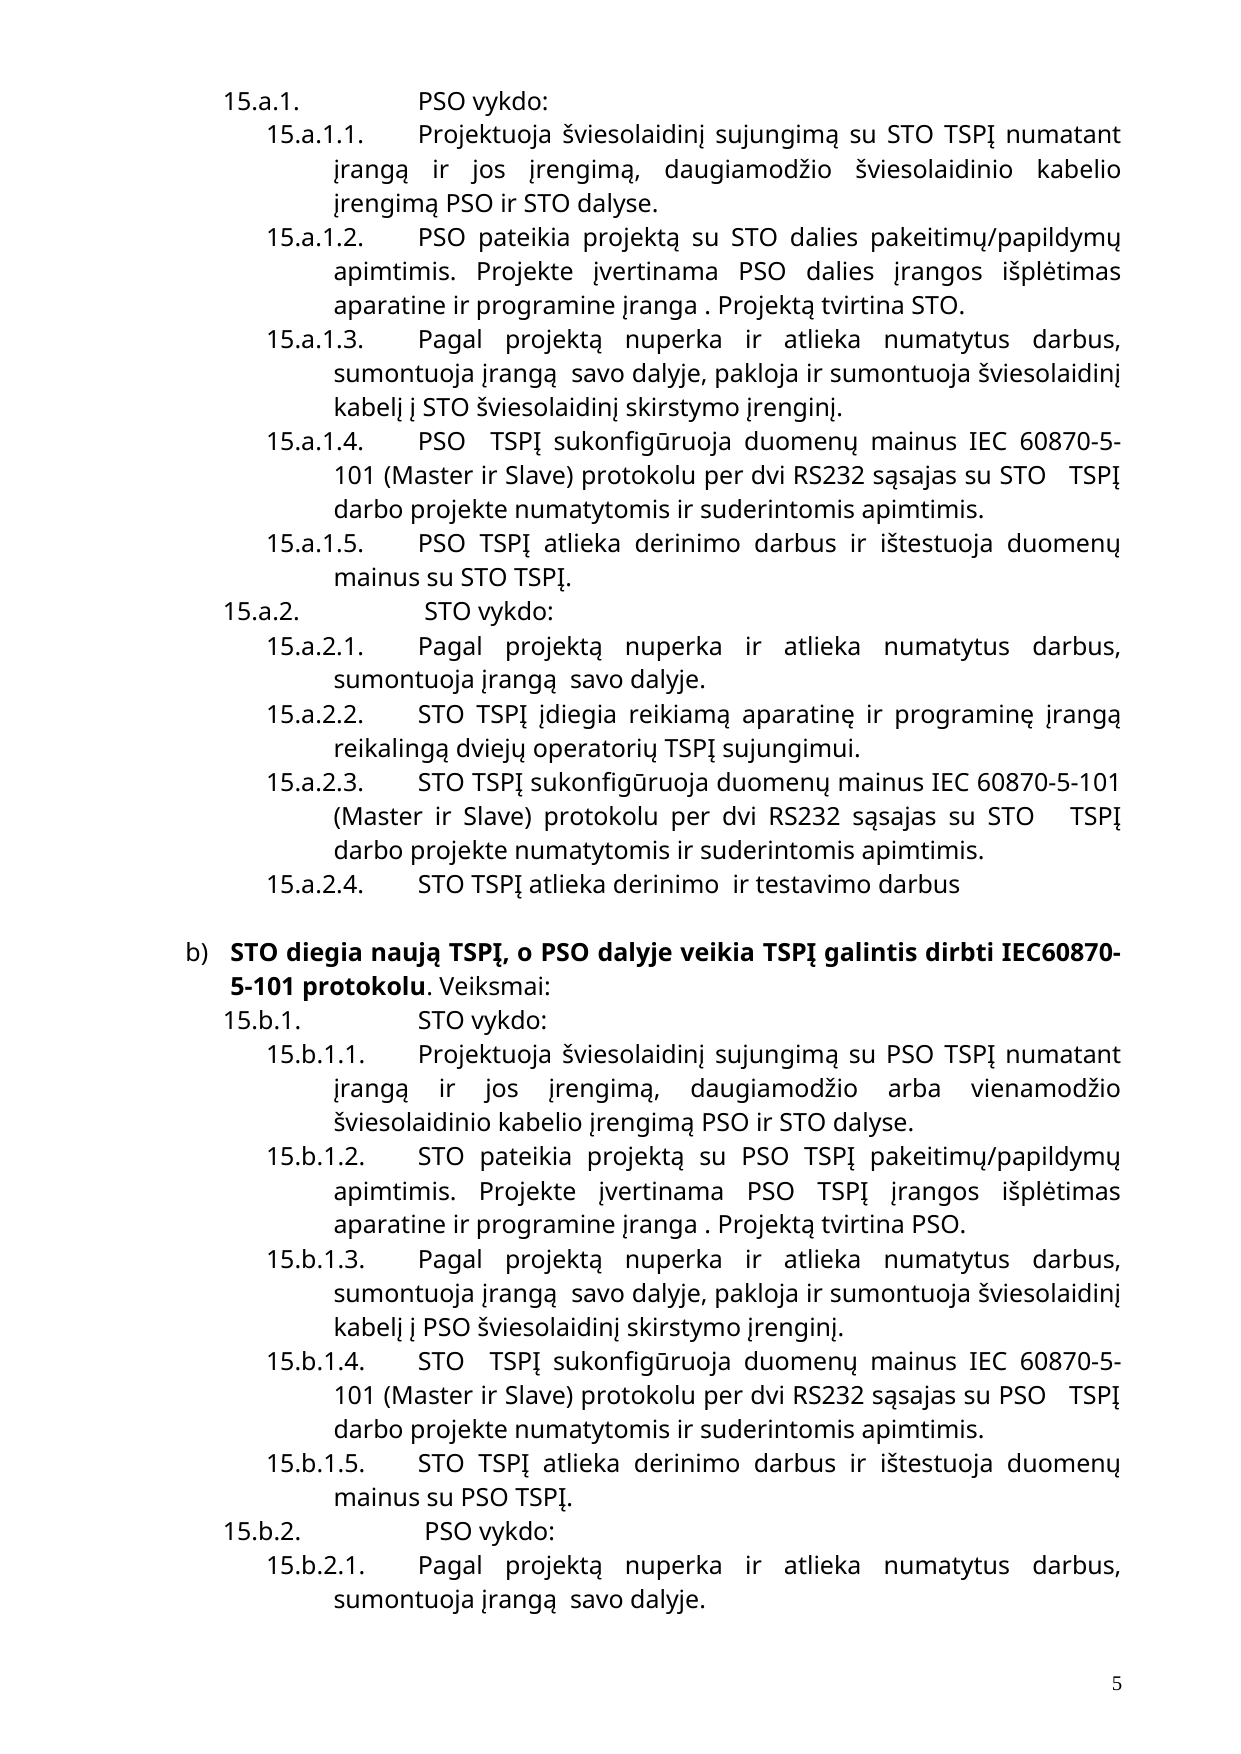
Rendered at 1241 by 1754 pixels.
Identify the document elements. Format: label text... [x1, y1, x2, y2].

list Pagal projektą nuperka ir atlieka numatytus darbus, sumontuoja įrangą savo dalyje, pakloja ir sumontuoja šviesolaidinį kabelį į PSO šviesolaidinį skirstymo įrenginį. [266, 1241, 1122, 1343]
list Projektuoja šviesolaidinį sujungimą su PSO TSPĮ numatant įrangą ir jos įrengimą, daugiamodžio arba vienamodžio šviesolaidinio kabelio įrengimą PSO ir STO dalyse. [266, 1037, 1122, 1139]
list STO pateikia projektą su PSO TSPĮ pakeitimų/papildymų apimtimis. Projekte įvertinama PSO TSPĮ įrangos išplėtimas aparatine ir programine įranga . Projektą tvirtina PSO. [266, 1139, 1122, 1241]
list STO TSPĮ atlieka derinimo ir testavimo darbus [266, 867, 1122, 901]
list STO TSPĮ įdiegia reikiamą aparatinę ir programinę įrangą reikalingą dviejų operatorių TSPĮ sujungimui. [266, 696, 1122, 764]
list STO TSPĮ sukonfigūruoja duomenų mainus IEC 60870-5-101 (Master ir Slave) protokolu per dvi RS232 sąsajas su PSO TSPĮ darbo projekte numatytomis ir suderintomis apimtimis. [266, 1343, 1122, 1446]
list PSO vykdo: [223, 83, 1122, 117]
list PSO vykdo: [223, 1514, 1122, 1548]
list STO vykdo: [223, 1003, 1122, 1037]
list Pagal projektą nuperka ir atlieka numatytus darbus, sumontuoja įrangą savo dalyje. [266, 628, 1122, 696]
list STO diegia naują TSPĮ, o PSO dalyje veikia TSPĮ galintis dirbti IEC60870-5-101 protokolu. Veiksmai: [185, 935, 1122, 1003]
list Projektuoja šviesolaidinį sujungimą su STO TSPĮ numatant įrangą ir jos įrengimą, daugiamodžio šviesolaidinio kabelio įrengimą PSO ir STO dalyse. [266, 117, 1122, 219]
list PSO TSPĮ sukonfigūruoja duomenų mainus IEC 60870-5-101 (Master ir Slave) protokolu per dvi RS232 sąsajas su STO TSPĮ darbo projekte numatytomis ir suderintomis apimtimis. [266, 424, 1122, 526]
list STO TSPĮ atlieka derinimo darbus ir ištestuoja duomenų mainus su PSO TSPĮ. [266, 1446, 1122, 1514]
list STO vykdo: [223, 594, 1122, 628]
list Pagal projektą nuperka ir atlieka numatytus darbus, sumontuoja įrangą savo dalyje. [266, 1548, 1122, 1616]
list PSO pateikia projektą su STO dalies pakeitimų/papildymų apimtimis. Projekte įvertinama PSO dalies įrangos išplėtimas aparatine ir programine įranga . Projektą tvirtina STO. [266, 219, 1122, 322]
list PSO TSPĮ atlieka derinimo darbus ir ištestuoja duomenų mainus su STO TSPĮ. [266, 526, 1122, 594]
list Pagal projektą nuperka ir atlieka numatytus darbus, sumontuoja įrangą savo dalyje, pakloja ir sumontuoja šviesolaidinį kabelį į STO šviesolaidinį skirstymo įrenginį. [266, 322, 1122, 424]
list STO TSPĮ sukonfigūruoja duomenų mainus IEC 60870-5-101 (Master ir Slave) protokolu per dvi RS232 sąsajas su STO TSPĮ darbo projekte numatytomis ir suderintomis apimtimis. [266, 764, 1122, 867]
